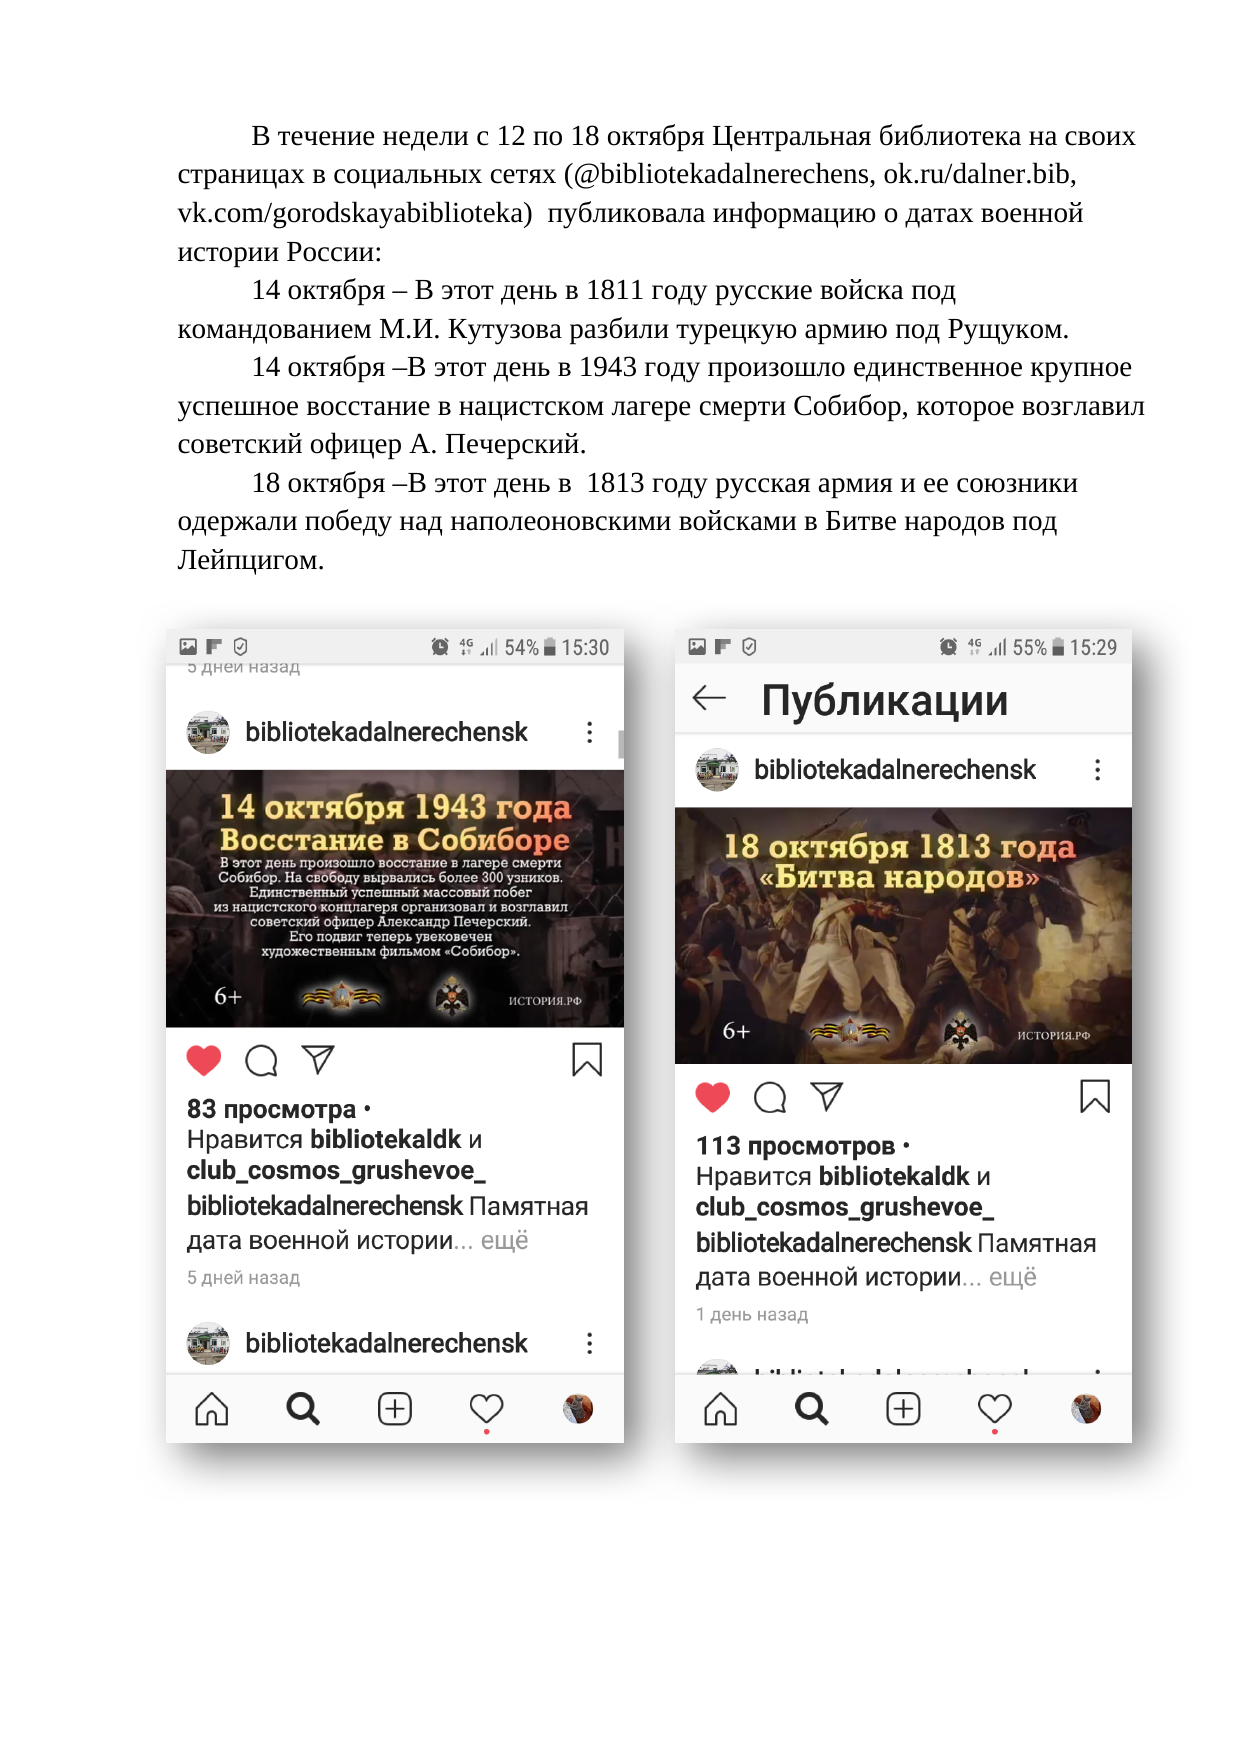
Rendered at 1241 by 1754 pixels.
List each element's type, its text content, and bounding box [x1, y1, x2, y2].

picture [166, 629, 624, 1443]
text 14 октября – В этот день в 1811 году русские войска под командованием М.И. Кутузова разбили турецкую армию под Рущуком. [177, 272, 1152, 344]
text 14 октября –В этот день в 1943 году произошло единственное крупное успешное восстание в нацистском лагере смерти Собибор, которое возглавил советский офицер А. Печерский. [177, 349, 1152, 460]
text 18 октября –В этот день в 1813 году русская армия и ее союзники одержали победу над наполеоновскими войсками в Битве народов под Лейпцигом. [177, 465, 1152, 576]
picture [675, 629, 1132, 1443]
text В течение недели с 12 по 18 октября Центральная библиотека на своих страницах в социальных сетях (@bibliotekadalnerechens, ok.ru/dalner.bib, vk.com/gorodskayabiblioteka) публиковала информацию о датах военной истории России: [177, 118, 1152, 267]
